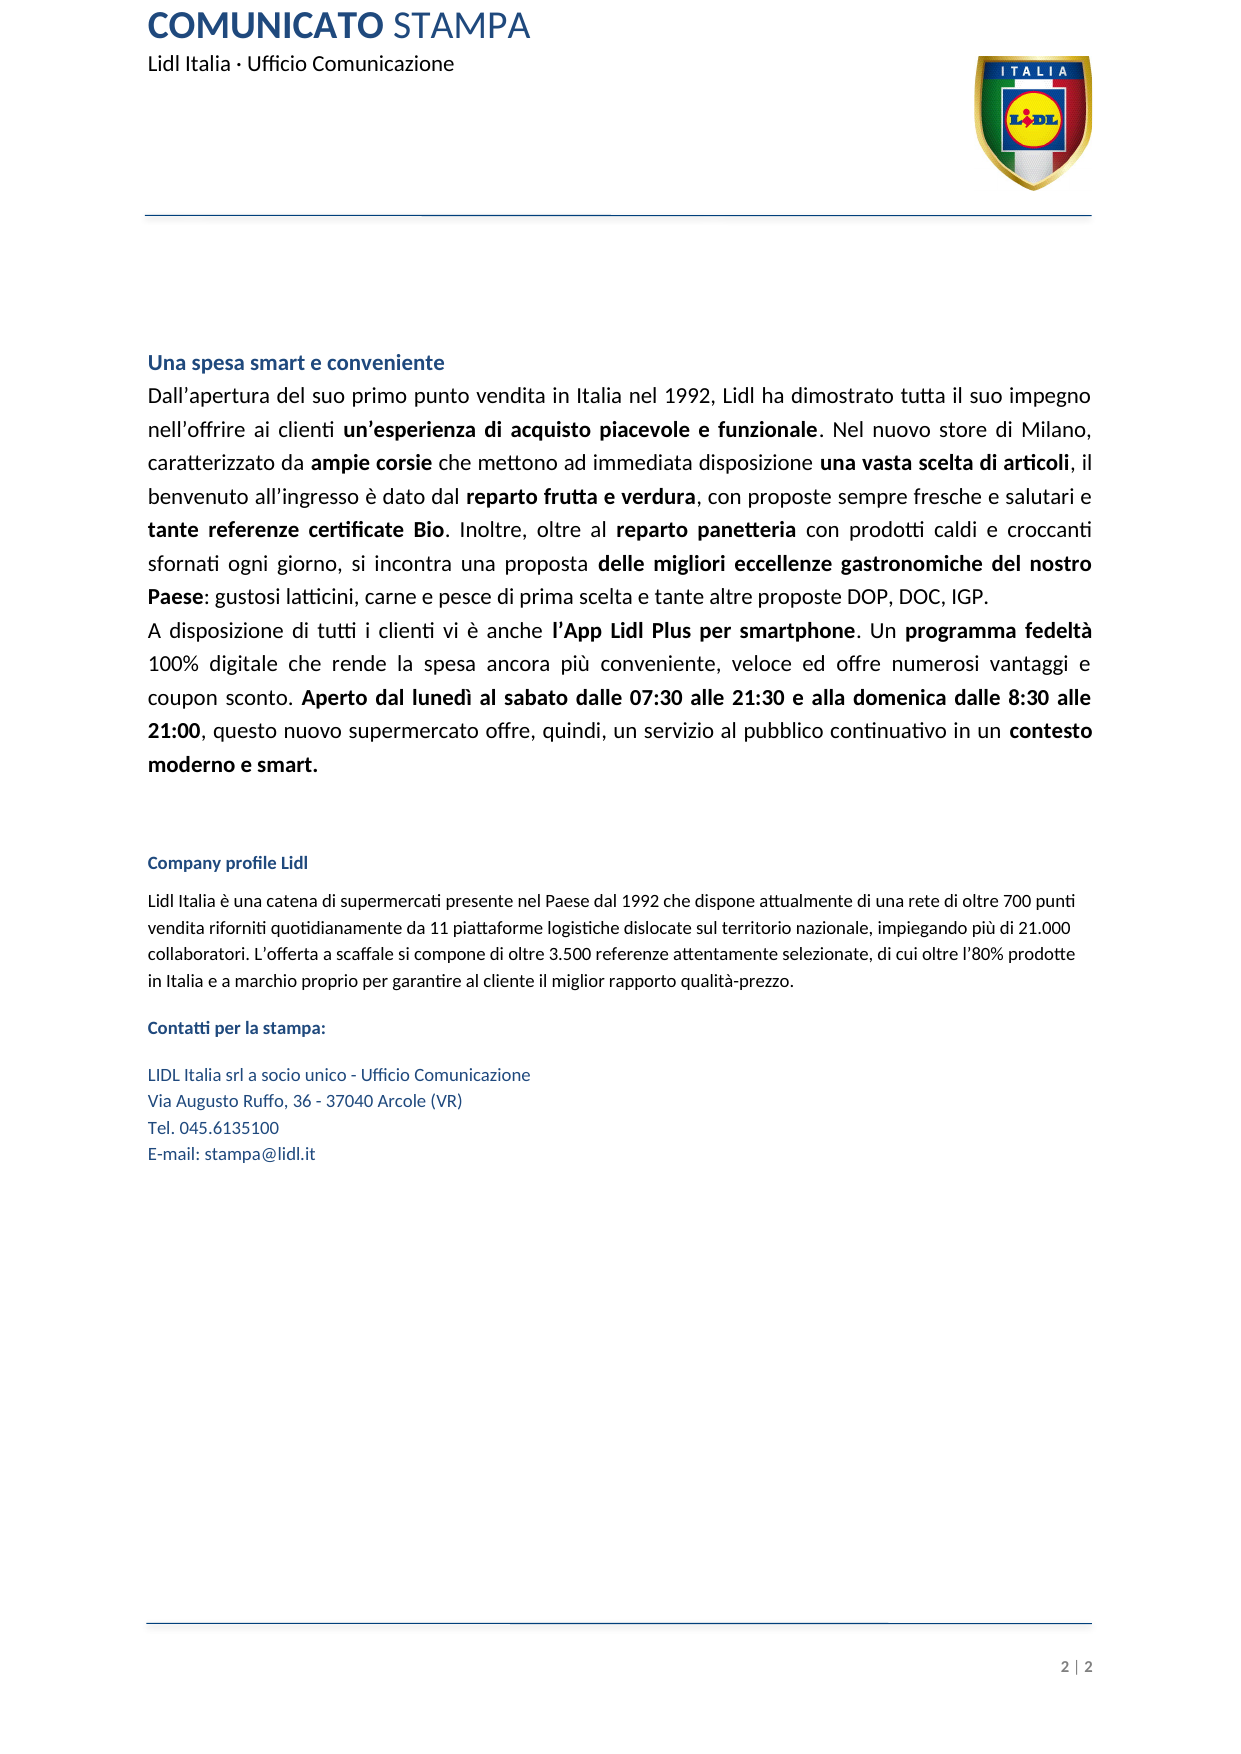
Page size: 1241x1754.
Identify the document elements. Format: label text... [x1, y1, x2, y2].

picture [974, 56, 1093, 191]
text Dall’apertura del suo primo punto vendita in Italia nel 1992, Lidl ha dimostrato tutta il suo impegno nell’offrire ai clienti un’esperienza di acquisto piacevole e funzionale. Nel nuovo store di Milano, caratterizzato da ampie corsie che mettono ad immediata disposizione una vasta scelta di articoli, il benvenuto all’ingresso è dato dal reparto frutta e verdura, con proposte sempre fresche e salutari e tante referenze certificate Bio. Inoltre, oltre al reparto panetteria con prodotti caldi e croccanti sfornati ogni giorno, si incontra una proposta delle migliori eccellenze gastronomiche del nostro Paese: gustosi latticini, carne e pesce di prima scelta e tante altre proposte DOP, DOC, IGP. [148, 381, 1092, 611]
text Una spesa smart e conveniente [148, 348, 1092, 376]
text E-mail: stampa@lidl.it [148, 1142, 1092, 1165]
text LIDL Italia srl a socio unico - Ufficio Comunicazione [148, 1063, 1092, 1086]
text Tel. 045.6135100 [148, 1116, 1092, 1139]
text Company profile Lidl [148, 851, 1092, 874]
text Lidl Italia è una catena di supermercati presente nel Paese dal 1992 che dispone attualmente di una rete di oltre 700 punti vendita riforniti quotidianamente da 11 piattaforme logistiche dislocate sul territorio nazionale, impiegando più di 21.000 collaboratori. L’offerta a scaffale si compone di oltre 3.500 referenze attentamente selezionate, di cui oltre l’80% prodotte in Italia e a marchio proprio per garantire al cliente il miglior rapporto qualità-prezzo. [148, 890, 1092, 992]
text A disposizione di tutti i clienti vi è anche l’App Lidl Plus per smartphone. Un programma fedeltà 100% digitale che rende la spesa ancora più conveniente, veloce ed offre numerosi vantaggi e coupon sconto. Aperto dal lunedì al sabato dalle 07:30 alle 21:30 e alla domenica dalle 8:30 alle 21:00, questo nuovo supermercato offre, quindi, un servizio al pubblico continuativo in un contesto moderno e smart. [148, 616, 1092, 778]
text Via Augusto Ruffo, 36 - 37040 Arcole (VR) [148, 1089, 1092, 1112]
text Contatti per la stampa: [148, 1016, 1092, 1039]
